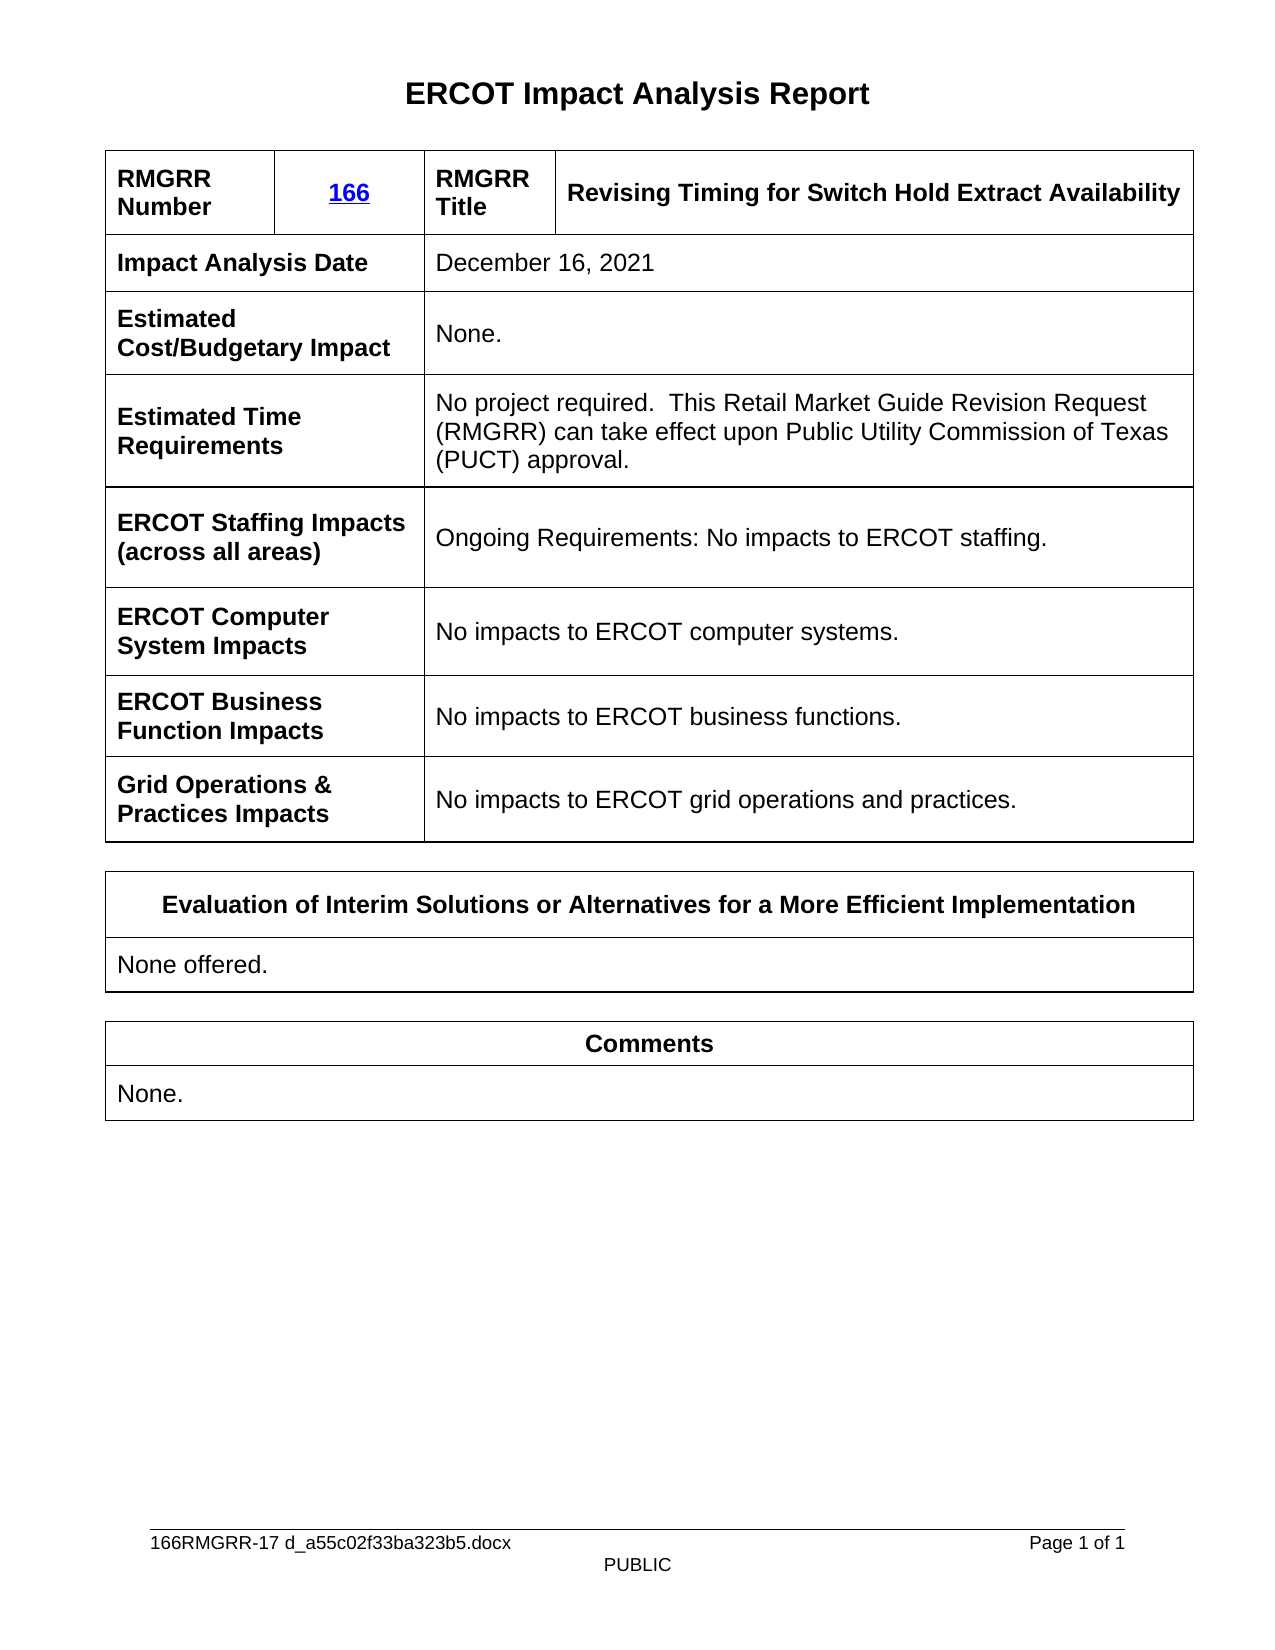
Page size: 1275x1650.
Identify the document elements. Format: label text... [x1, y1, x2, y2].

table_cell ERCOT Business Function Impacts [106, 676, 424, 756]
table_cell ERCOT Computer System Impacts [106, 588, 424, 675]
table_cell No impacts to ERCOT grid operations and practices. [425, 757, 1193, 841]
table_cell No project required. This Retail Market Guide Revision Request (RMGRR) can take effect upon Public Utility Commission of Texas (PUCT) approval. [425, 375, 1193, 486]
table_cell ERCOT Staffing Impacts (across all areas) [106, 488, 424, 587]
table_header RMGRR Number [106, 151, 274, 233]
table_cell Grid Operations & Practices Impacts [106, 757, 424, 841]
table_cell Impact Analysis Date [106, 235, 424, 291]
table_cell Estimated Time Requirements [106, 375, 424, 486]
table_cell None. [106, 1066, 1193, 1120]
table_cell None offered. [106, 938, 1193, 991]
table_cell Ongoing Requirements: No impacts to ERCOT staffing. [425, 488, 1193, 587]
table_cell No impacts to ERCOT business functions. [425, 676, 1193, 756]
table_cell December 16, 2021 [425, 235, 1193, 291]
table_header Evaluation of Interim Solutions or Alternatives for a More Efficient Implementation [106, 872, 1193, 937]
table_cell No impacts to ERCOT computer systems. [425, 588, 1193, 675]
table_cell Estimated Cost/Budgetary Impact [106, 292, 424, 374]
table_header 166 [275, 151, 424, 233]
table_header RMGRR Title [425, 151, 555, 233]
table_header Comments [106, 1022, 1193, 1065]
table_header Revising Timing for Switch Hold Extract Availability [556, 151, 1193, 233]
table_cell None. [425, 292, 1193, 374]
